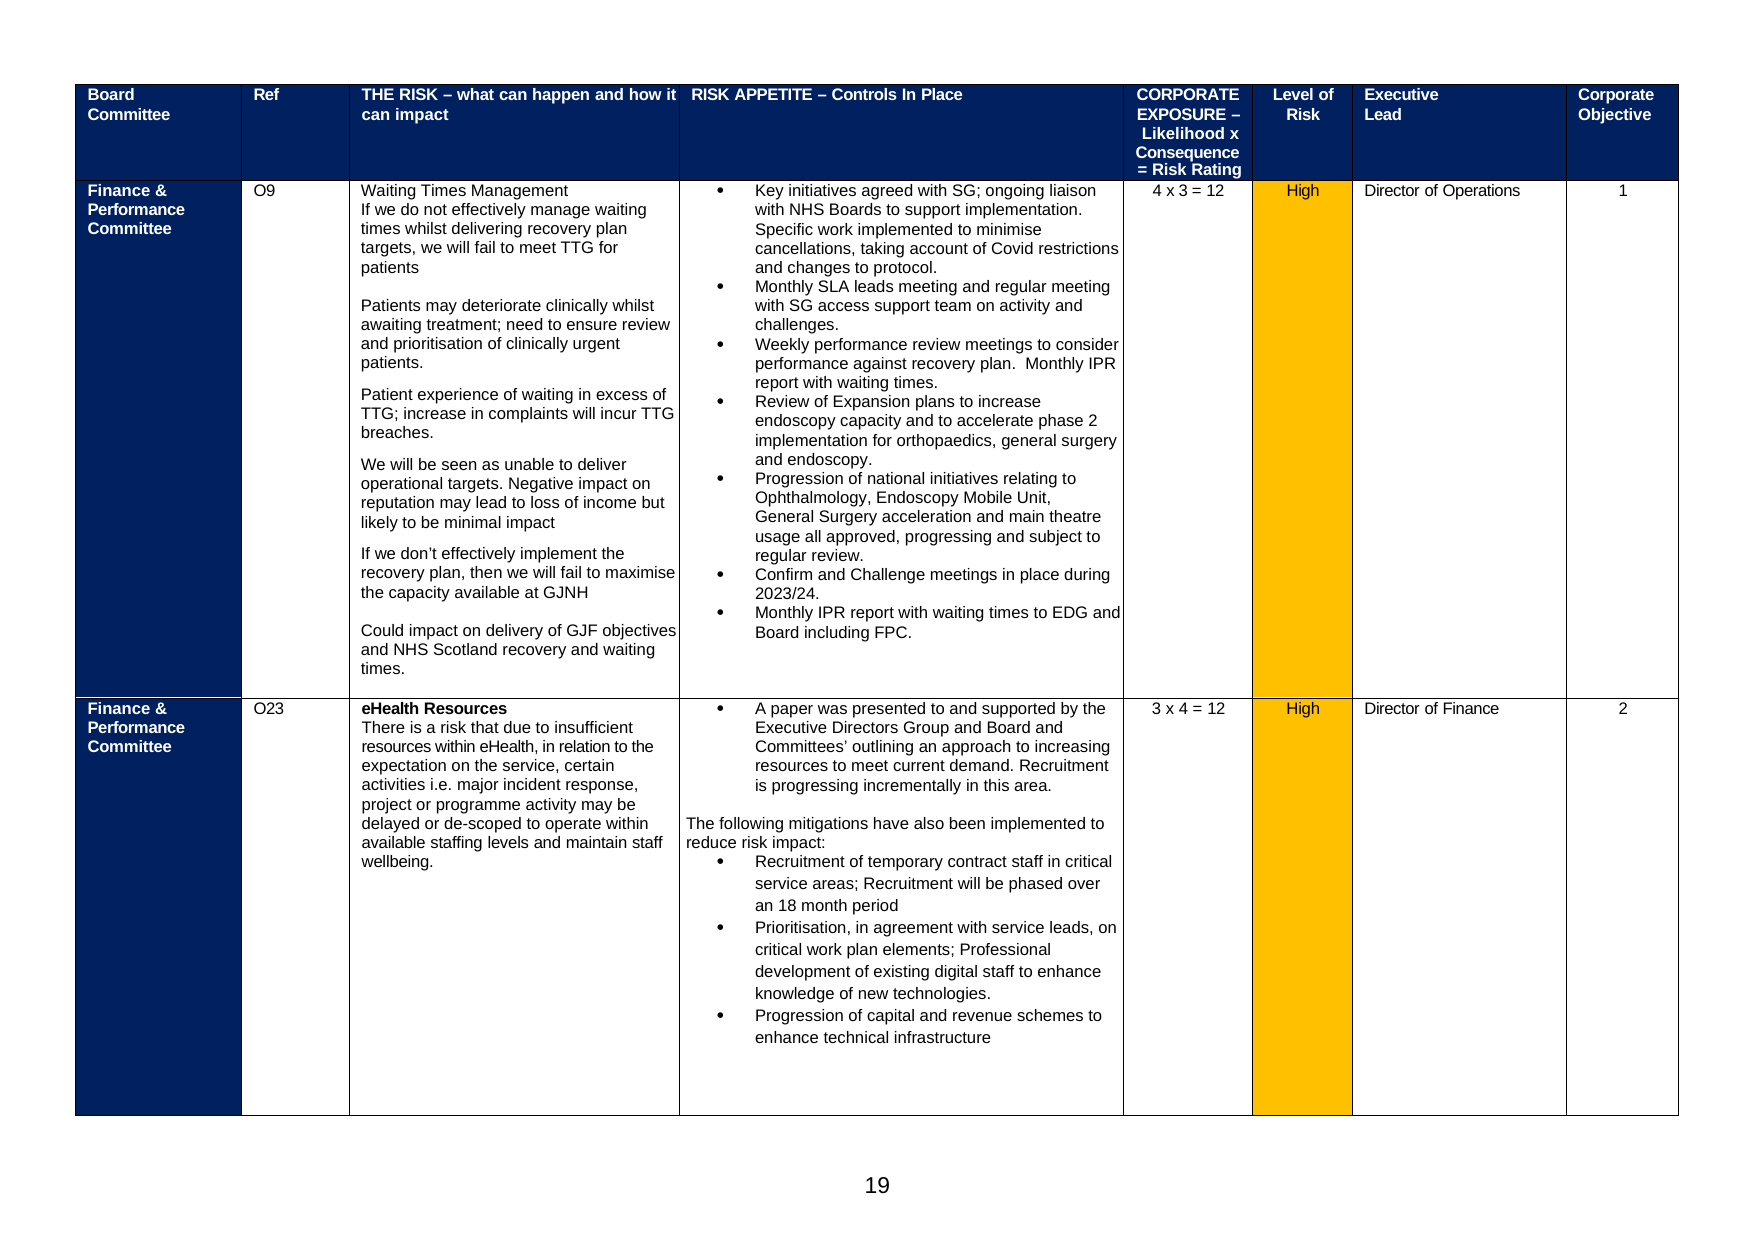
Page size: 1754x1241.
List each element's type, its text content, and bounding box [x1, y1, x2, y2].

table_cell 4 x 3 = 12 [1124, 181, 1252, 697]
table_header CORPORATE EXPOSURE – Likelihood x Consequence = Risk Rating [1124, 85, 1252, 180]
table_cell High [1253, 699, 1352, 1115]
table_cell A paper was presented to and supported by the Executive Directors Group and Board and Committees’ outlining an approach to increasing resources to meet current demand. Recruitment is progressing incrementally in this area. The following mitigations have also been implemented to reduce risk impact: Recruitment of temporary contract staff in critical service areas; Recruitment will be phased over an 18 month period Prioritisation, in agreement with service leads, on critical work plan elements; Professional development of existing digital staff to enhance knowledge of new technologies. Progression of capital and revenue schemes to enhance technical infrastructure [680, 699, 1123, 1115]
table_header Ref [242, 85, 349, 180]
table_header RISK APPETITE – Controls In Place [680, 85, 1123, 180]
table_cell 2 [1567, 699, 1678, 1115]
table_header Corporate Objective [1567, 85, 1678, 180]
table_cell Finance & Performance Committee [76, 699, 241, 1115]
table_cell High [1253, 181, 1352, 697]
table_cell eHealth Resources There is a risk that due to insufficient resources within eHealth, in relation to the expectation on the service, certain activities i.e. major incident response, project or programme activity may be delayed or de-scoped to operate within available staffing levels and maintain staff wellbeing. [350, 699, 679, 1115]
table_cell 1 [1567, 181, 1678, 697]
table_cell Director of Finance [1353, 699, 1566, 1115]
table_cell Waiting Times Management If we do not effectively manage waiting times whilst delivering recovery plan targets, we will fail to meet TTG for patients Patients may deteriorate clinically whilst awaiting treatment; need to ensure review and prioritisation of clinically urgent patients. Patient experience of waiting in excess of TTG; increase in complaints will incur TTG breaches. We will be seen as unable to deliver operational targets. Negative impact on reputation may lead to loss of income but likely to be minimal impact If we don’t effectively implement the recovery plan, then we will fail to maximise the capacity available at GJNH Could impact on delivery of GJF objectives and NHS Scotland recovery and waiting times. [350, 181, 679, 697]
table_cell Director of Operations [1353, 181, 1566, 697]
table_header THE RISK – what can happen and how it can impact [350, 85, 679, 180]
table_cell Key initiatives agreed with SG; ongoing liaison with NHS Boards to support implementation. Specific work implemented to minimise cancellations, taking account of Covid restrictions and changes to protocol. Monthly SLA leads meeting and regular meeting with SG access support team on activity and challenges. Weekly performance review meetings to consider performance against recovery plan. Monthly IPR report with waiting times. Review of Expansion plans to increase endoscopy capacity and to accelerate phase 2 implementation for orthopaedics, general surgery and endoscopy. Progression of national initiatives relating to Ophthalmology, Endoscopy Mobile Unit, General Surgery acceleration and main theatre usage all approved, progressing and subject to regular review. Confirm and Challenge meetings in place during 2023/24. Monthly IPR report with waiting times to EDG and Board including FPC. [680, 181, 1123, 697]
table_cell O23 [242, 699, 349, 1115]
table_cell O9 [242, 181, 349, 697]
table_header Executive Lead [1353, 85, 1566, 180]
table_header Level of Risk [1253, 85, 1352, 180]
table_header Board Committee [76, 85, 241, 180]
table_cell Finance & Performance Committee [76, 181, 241, 697]
table_cell 3 x 4 = 12 [1124, 699, 1252, 1115]
